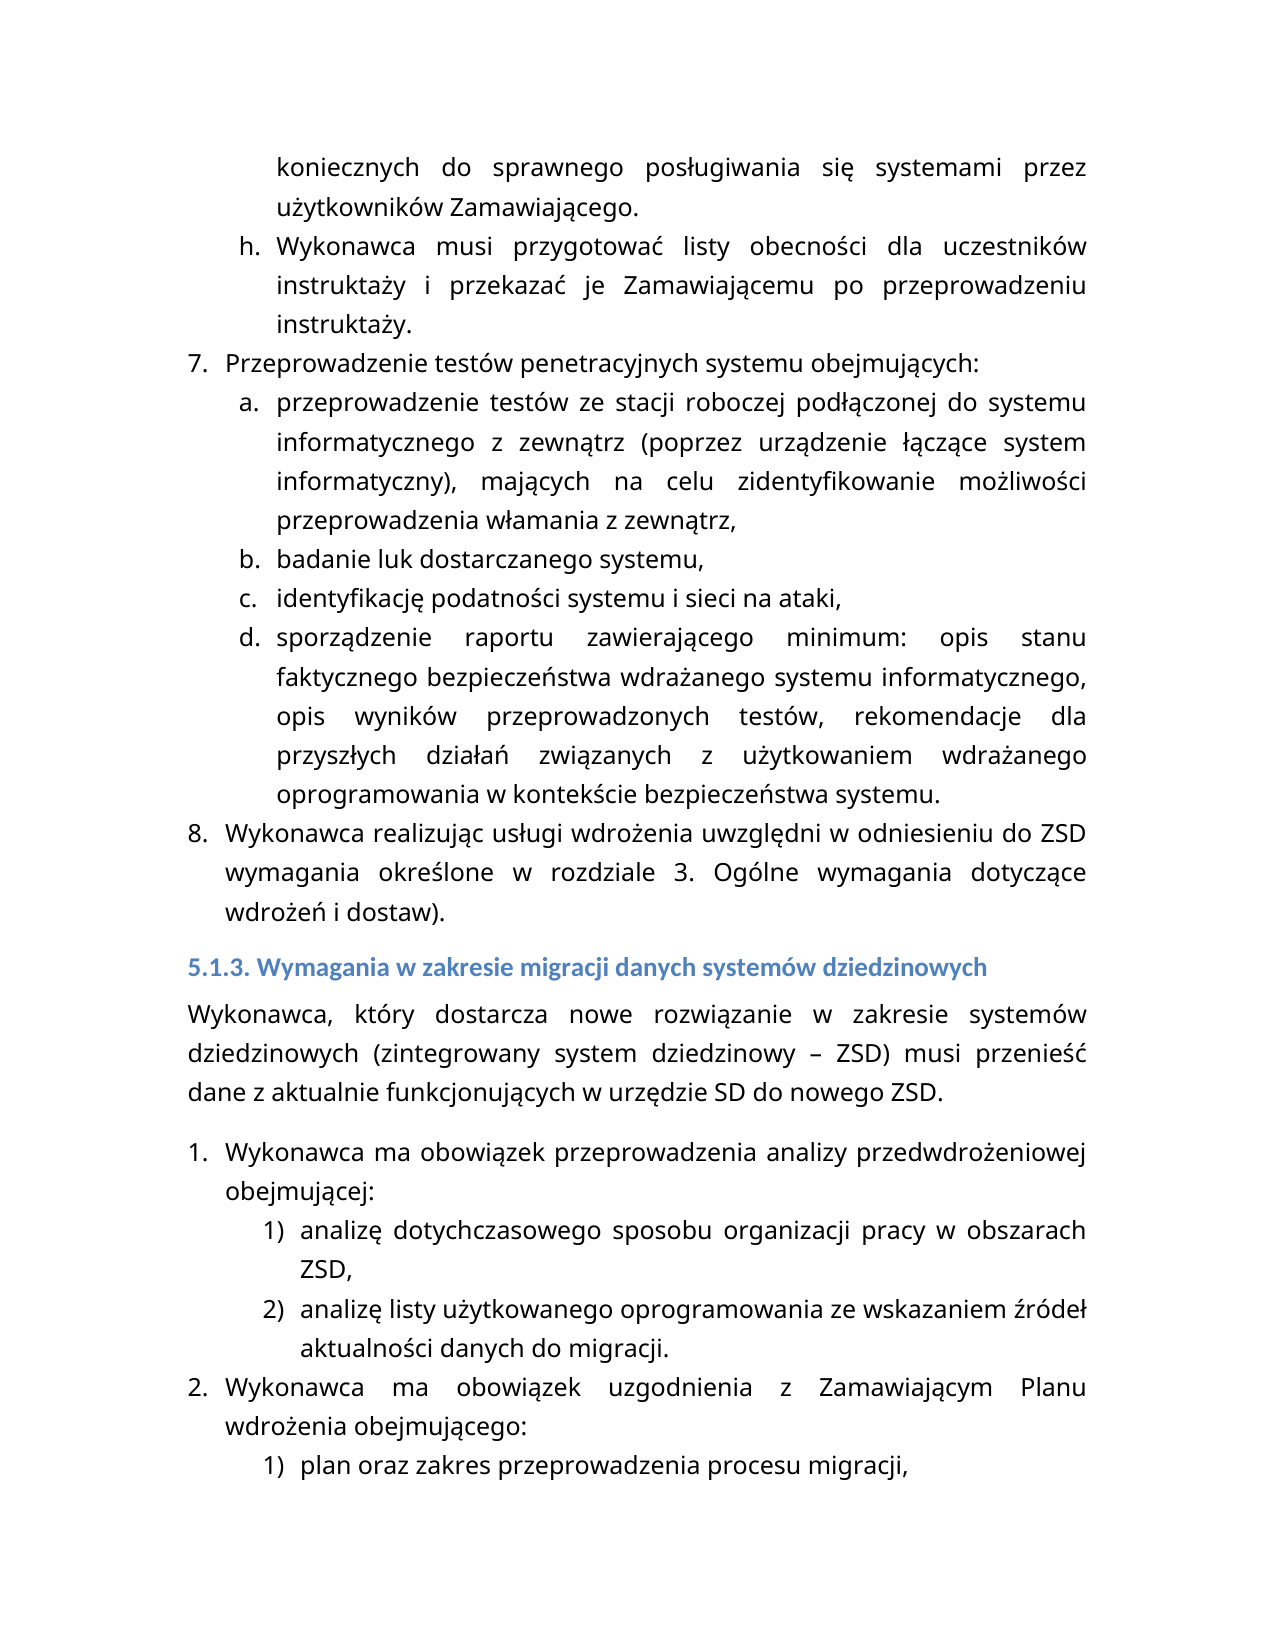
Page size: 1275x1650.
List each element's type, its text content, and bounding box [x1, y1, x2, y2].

list Wykonawca ma obowiązek przeprowadzenia analizy przedwdrożeniowej obejmującej: [187, 1134, 1087, 1208]
list plan oraz zakres przeprowadzenia procesu migracji, [262, 1448, 1087, 1482]
subtitle 5.1.3. Wymagania w zakresie migracji danych systemów dziedzinowych [187, 950, 1087, 983]
text Wykonawca, który dostarcza nowe rozwiązanie w zakresie systemów dziedzinowych (zintegrowany system dziedzinowy – ZSD) musi przenieść dane z aktualnie funkcjonujących w urzędzie SD do nowego ZSD. [187, 996, 1087, 1109]
list Przeprowadzenie testów penetracyjnych systemu obejmujących: [187, 346, 1087, 380]
list przeprowadzenie testów ze stacji roboczej podłączonej do systemu informatycznego z zewnątrz (poprzez urządzenie łączące system informatyczny), mających na celu zidentyfikowanie możliwości przeprowadzenia włamania z zewnątrz, [239, 385, 1087, 537]
list badanie luk dostarczanego systemu, [239, 542, 1087, 576]
list Wykonawca realizując usługi wdrożenia uwzględni w odniesieniu do ZSD wymagania określone w rozdziale 3. Ogólne wymagania dotyczące wdrożeń i dostaw). [187, 816, 1087, 928]
list analizę listy użytkowanego oprogramowania ze wskazaniem źródeł aktualności danych do migracji. [262, 1291, 1087, 1364]
list Wykonawca musi przygotować listy obecności dla uczestników instruktaży i przekazać je Zamawiającemu po przeprowadzeniu instruktaży. [239, 228, 1087, 341]
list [239, 150, 1087, 223]
list identyfikację podatności systemu i sieci na ataki, [239, 581, 1087, 615]
list Wykonawca ma obowiązek uzgodnienia z Zamawiającym Planu wdrożenia obejmującego: [187, 1369, 1087, 1443]
list sporządzenie raportu zawierającego minimum: opis stanu faktycznego bezpieczeństwa wdrażanego systemu informatycznego, opis wyników przeprowadzonych testów, rekomendacje dla przyszłych działań związanych z użytkowaniem wdrażanego oprogramowania w kontekście bezpieczeństwa systemu. [239, 620, 1087, 811]
list analizę dotychczasowego sposobu organizacji pracy w obszarach ZSD, [262, 1213, 1087, 1286]
